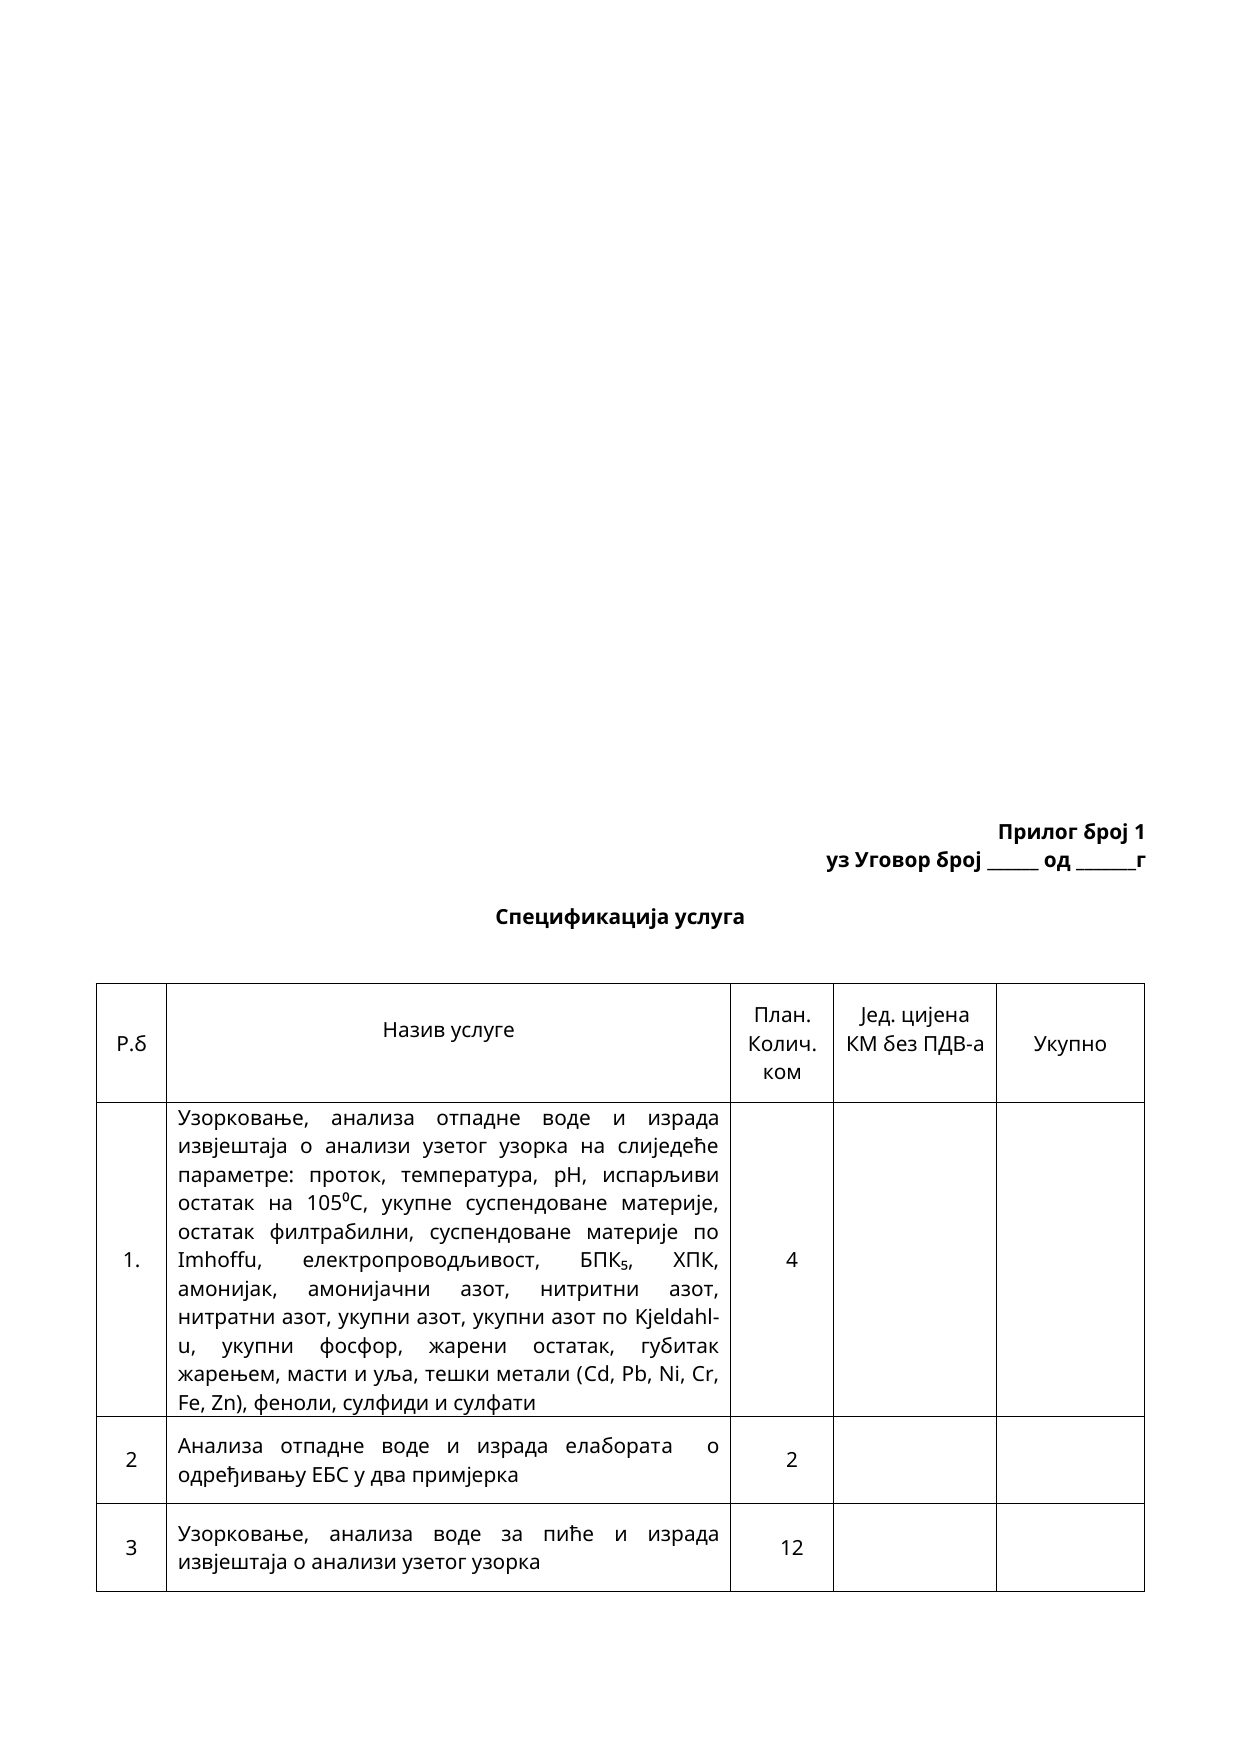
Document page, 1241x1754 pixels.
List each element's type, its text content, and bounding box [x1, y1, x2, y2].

table_cell 1. [97, 1103, 166, 1416]
table_cell [997, 1417, 1144, 1503]
table_header Укупно [997, 984, 1144, 1102]
text Спецификација услуга [94, 902, 1146, 931]
table_cell 4 [731, 1103, 833, 1416]
table_cell [834, 1417, 996, 1503]
table_cell Узорковање, анализа отпадне воде и израда извјештаја о анализи узетог узорка на слиједеће параметре: проток, температура, pH, испарљиви остатак на 105⁰С, укупне суспендоване материје, остатак филтрабилни, суспендоване материје по Imhoffu, електропроводљивост, БПК₅, ХПК, амонијак, амонијачни азот, нитритни азот, нитратни азот, укупни азот, укупни азот по Kjeldahl-u, укупни фосфор, жарени остатак, губитак жарењем, масти и уља, тешки метали (Cd, Pb, Ni, Cr, Fe, Zn), феноли, сулфиди и сулфати [167, 1103, 730, 1416]
table_header Р.б [97, 984, 166, 1102]
table_cell [834, 1103, 996, 1416]
table_cell [997, 1504, 1144, 1591]
table_cell [834, 1504, 996, 1591]
text Прилог број 1 [94, 817, 1146, 846]
table_cell 3 [97, 1504, 166, 1591]
table_header Јед. цијена КМ без ПДВ-a [834, 984, 996, 1102]
table_cell Анализа отпадне воде и израда елаборатa о одређивању ЕБС у два примјерка [167, 1417, 730, 1503]
table_cell [997, 1103, 1144, 1416]
table_cell 2 [731, 1417, 833, 1503]
table_cell Узорковање, анализа воде за пиће и израда извјештаја о анализи узетог узорка [167, 1504, 730, 1591]
table_header План. Колич. ком [731, 984, 833, 1102]
table_cell 12 [731, 1504, 833, 1591]
text уз Уговор број ______ од _______г [94, 846, 1146, 874]
table_header Назив услуге [167, 984, 730, 1102]
table_cell 2 [97, 1417, 166, 1503]
